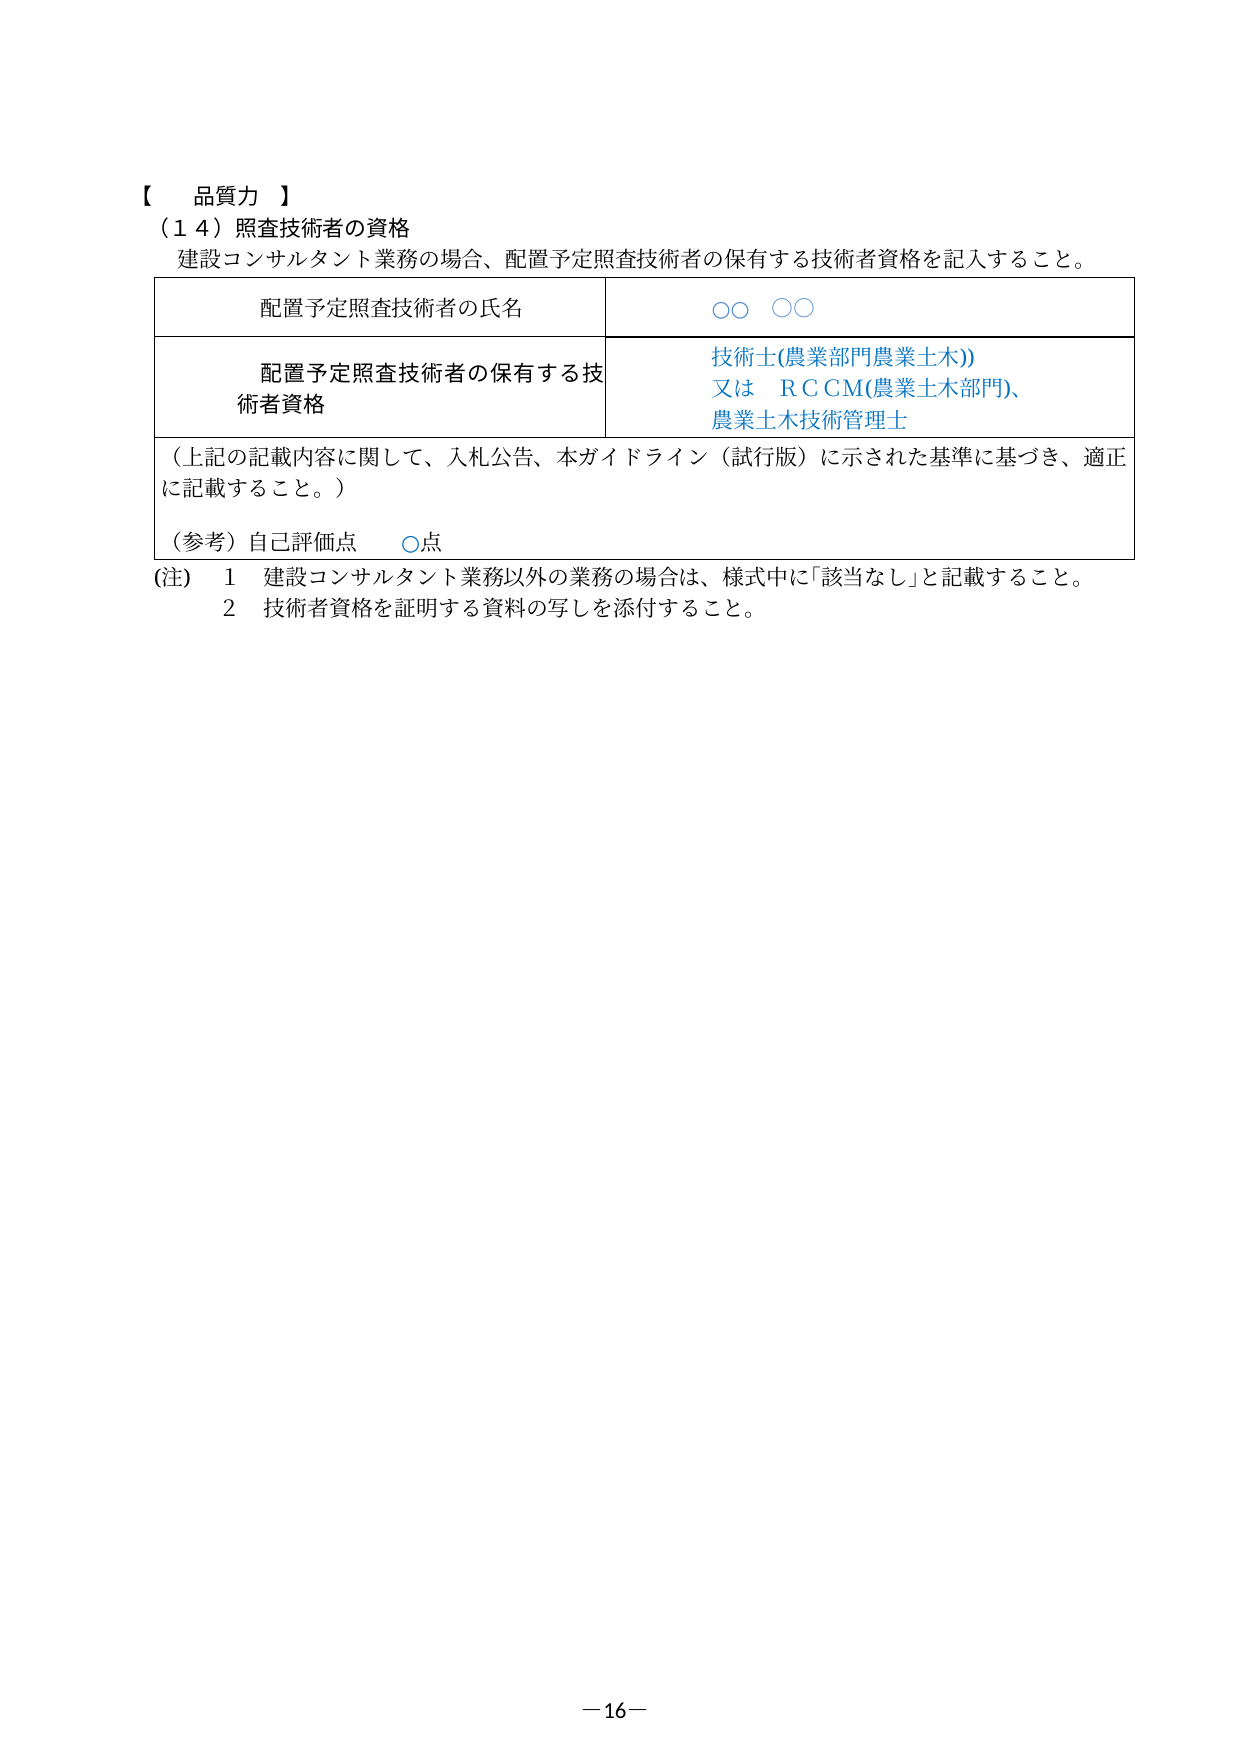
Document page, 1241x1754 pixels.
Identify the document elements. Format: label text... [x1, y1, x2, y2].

text 建設コンサルタント業務の場合、配置予定照査技術者の保有する技術者資格を記入すること。 [177, 242, 1122, 274]
table_cell 技術士(農業部門農業土木)) 又は ＲＣＣＭ(農業土木部門)、 農業土木技術管理士 [606, 338, 1134, 437]
text ２ 技術者資格を証明する資料の写しを添付すること。 [218, 592, 1122, 623]
text 【 品質力 】 [130, 179, 1112, 211]
table_header ○○ ○○ [606, 278, 1134, 336]
text （１４）照査技術者の資格 [148, 211, 1112, 242]
table_cell （上記の記載内容に関して、入札公告、本ガイドライン（試行版）に示された基準に基づき、適正 に記載すること。） （参考）自己評価点 ○点 [155, 438, 1134, 559]
text (注) １ 建設コンサルタント業務以外の業務の場合は、様式中に｢該当なし｣と記載すること。 [153, 560, 1122, 592]
table_header 配置予定照査技術者の氏名 [155, 278, 605, 336]
table_cell 配置予定照査技術者の保有する技術者資格 [155, 337, 605, 437]
